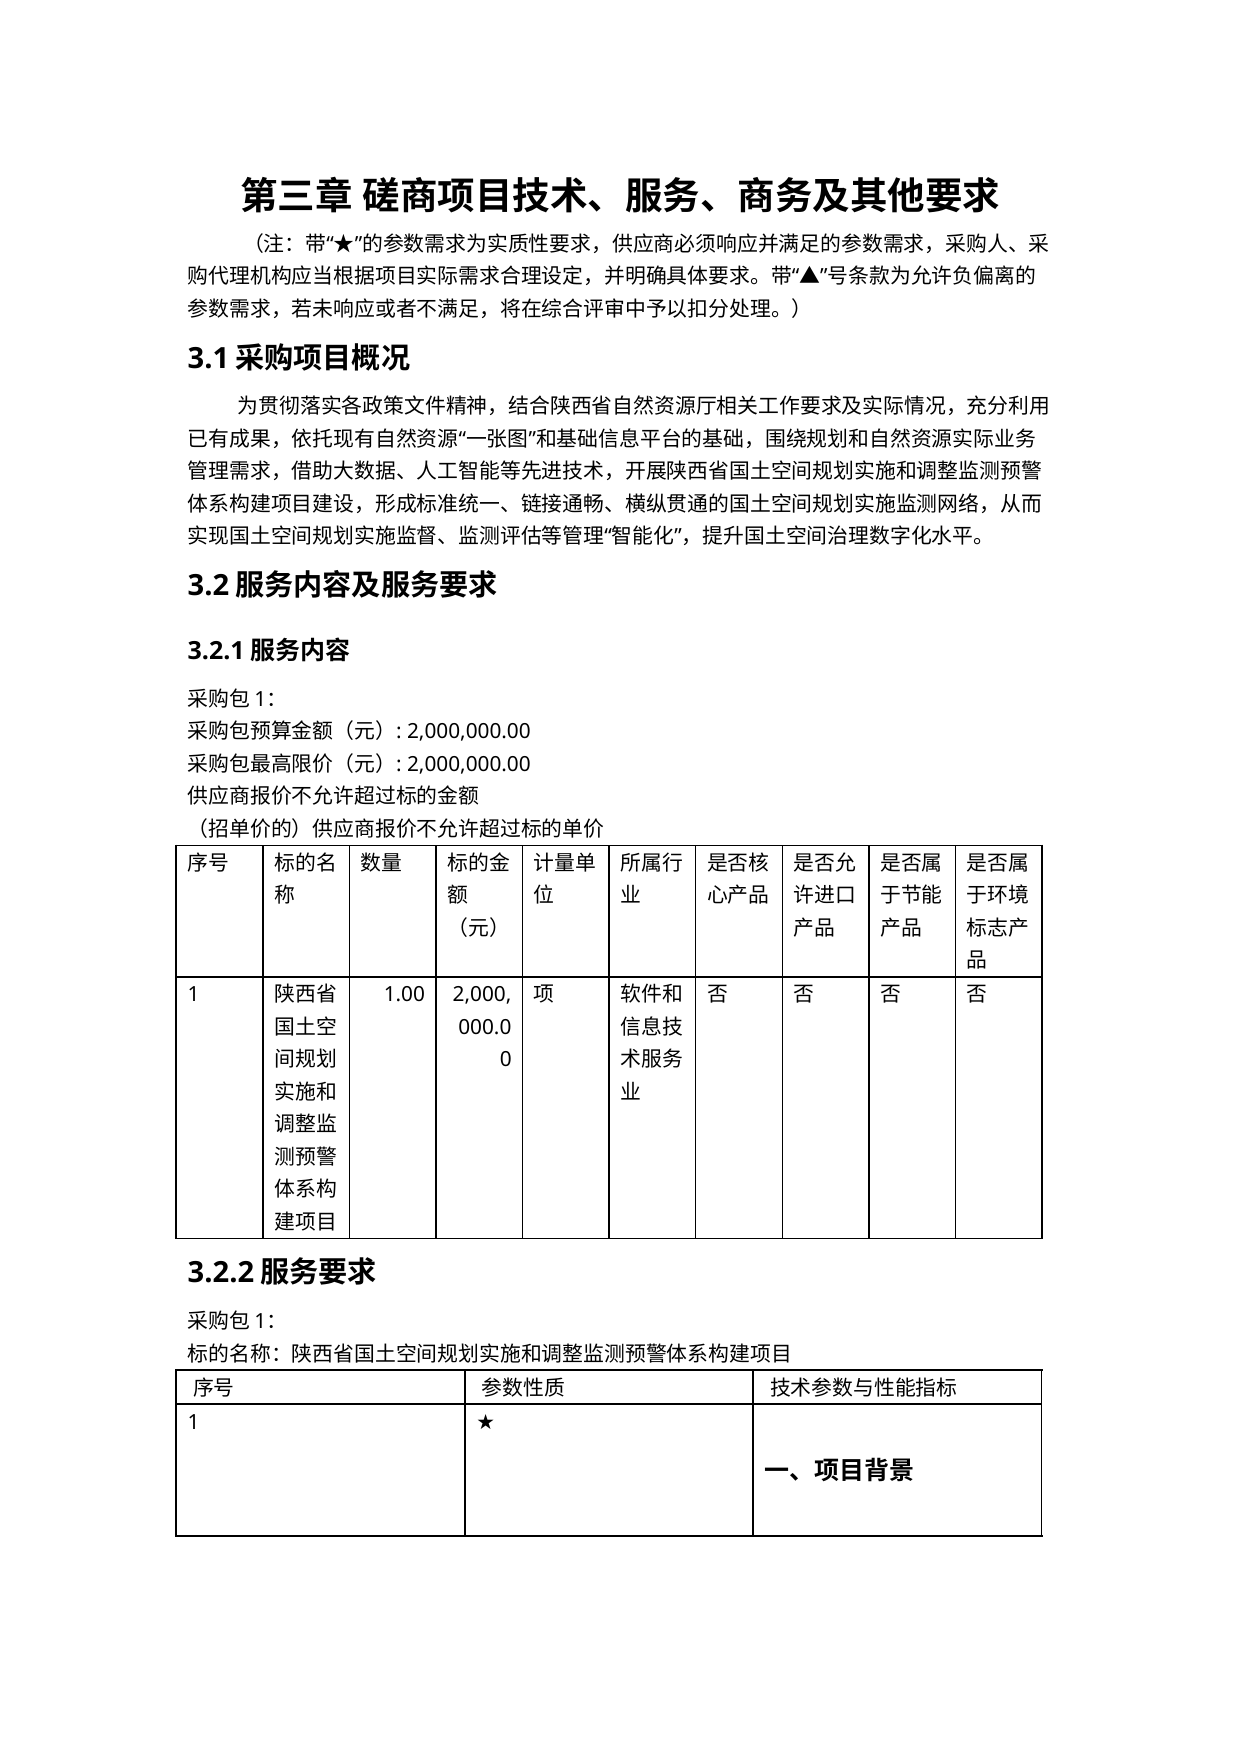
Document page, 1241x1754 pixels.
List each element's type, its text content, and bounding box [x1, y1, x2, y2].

table_header 是否允许进口产品 [783, 846, 868, 976]
table_cell ★ [466, 1405, 752, 1535]
text 标的名称：陕西省国土空间规划实施和调整监测预警体系构建项目 [187, 1337, 1053, 1369]
text （注：带“★”的参数需求为实质性要求，供应商必须响应并满足的参数需求，采购人、采购代理机构应当根据项目实际需求合理设定，并明确具体要求。带“▲”号条款为允许负偏离的参数需求，若未响应或者不满足，将在综合评审中予以扣分处理。） [187, 227, 1053, 324]
table_cell 否 [956, 978, 1041, 1238]
text 为贯彻落实各政策文件精神，结合陕西省自然资源厅相关工作要求及实际情况，充分利用已有成果，依托现有自然资源“一张图”和基础信息平台的基础，围绕规划和自然资源实际业务管理需求，借助大数据、人工智能等先进技术，开展陕西省国土空间规划实施和调整监测预警体系构建项目建设，形成标准统一、链接通畅、横纵贯通的国土空间规划实施监测网络，从而实现国土空间规划实施监督、监测评估等管理“智能化”，提升国土空间治理数字化水平。 [187, 389, 1053, 552]
table_header 数量 [350, 846, 435, 976]
table_header 计量单位 [523, 846, 608, 976]
text 采购包最高限价（元）: 2,000,000.00 [187, 747, 1053, 779]
table_header 是否属于环境标志产品 [956, 846, 1041, 976]
table_cell 1 [177, 1405, 464, 1535]
text 采购包1： [187, 682, 1053, 714]
text 3.2.2服务要求 [187, 1239, 1053, 1304]
table_header 是否属于节能产品 [870, 846, 955, 976]
text 供应商报价不允许超过标的金额 [187, 779, 1053, 812]
text 3.2服务内容及服务要求 [187, 552, 1053, 617]
table_header 标的金额 （元） [437, 846, 522, 976]
text （招单价的）供应商报价不允许超过标的单价 [187, 812, 1053, 844]
text 3.1采购项目概况 [187, 324, 1053, 389]
table_cell 否 [870, 978, 955, 1238]
table_cell 1 [177, 978, 262, 1238]
text 第三章 磋商项目技术、服务、商务及其他要求 [187, 162, 1053, 227]
table_header 是否核心产品 [696, 846, 782, 976]
table_cell 陕西省国土空间规划实施和调整监测预警体系构建项目 [264, 978, 349, 1238]
table_header 标的名称 [264, 846, 349, 976]
text 3.2.1服务内容 [187, 617, 1053, 682]
table_cell 软件和信息技术服务业 [610, 978, 695, 1238]
table_cell 否 [783, 978, 868, 1238]
table_header 参数性质 [466, 1371, 752, 1403]
table_cell 1.00 [350, 978, 435, 1238]
text 采购包1： [187, 1304, 1053, 1337]
table_header 序号 [177, 1371, 464, 1403]
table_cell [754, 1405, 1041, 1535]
table_cell 2,000,000.00 [437, 978, 522, 1238]
table_header 所属行业 [610, 846, 695, 976]
text 采购包预算金额（元）: 2,000,000.00 [187, 714, 1053, 747]
table_cell 否 [696, 978, 782, 1238]
table_cell 项 [523, 978, 608, 1238]
table_header 序号 [177, 846, 262, 976]
table_header 技术参数与性能指标 [754, 1371, 1041, 1403]
